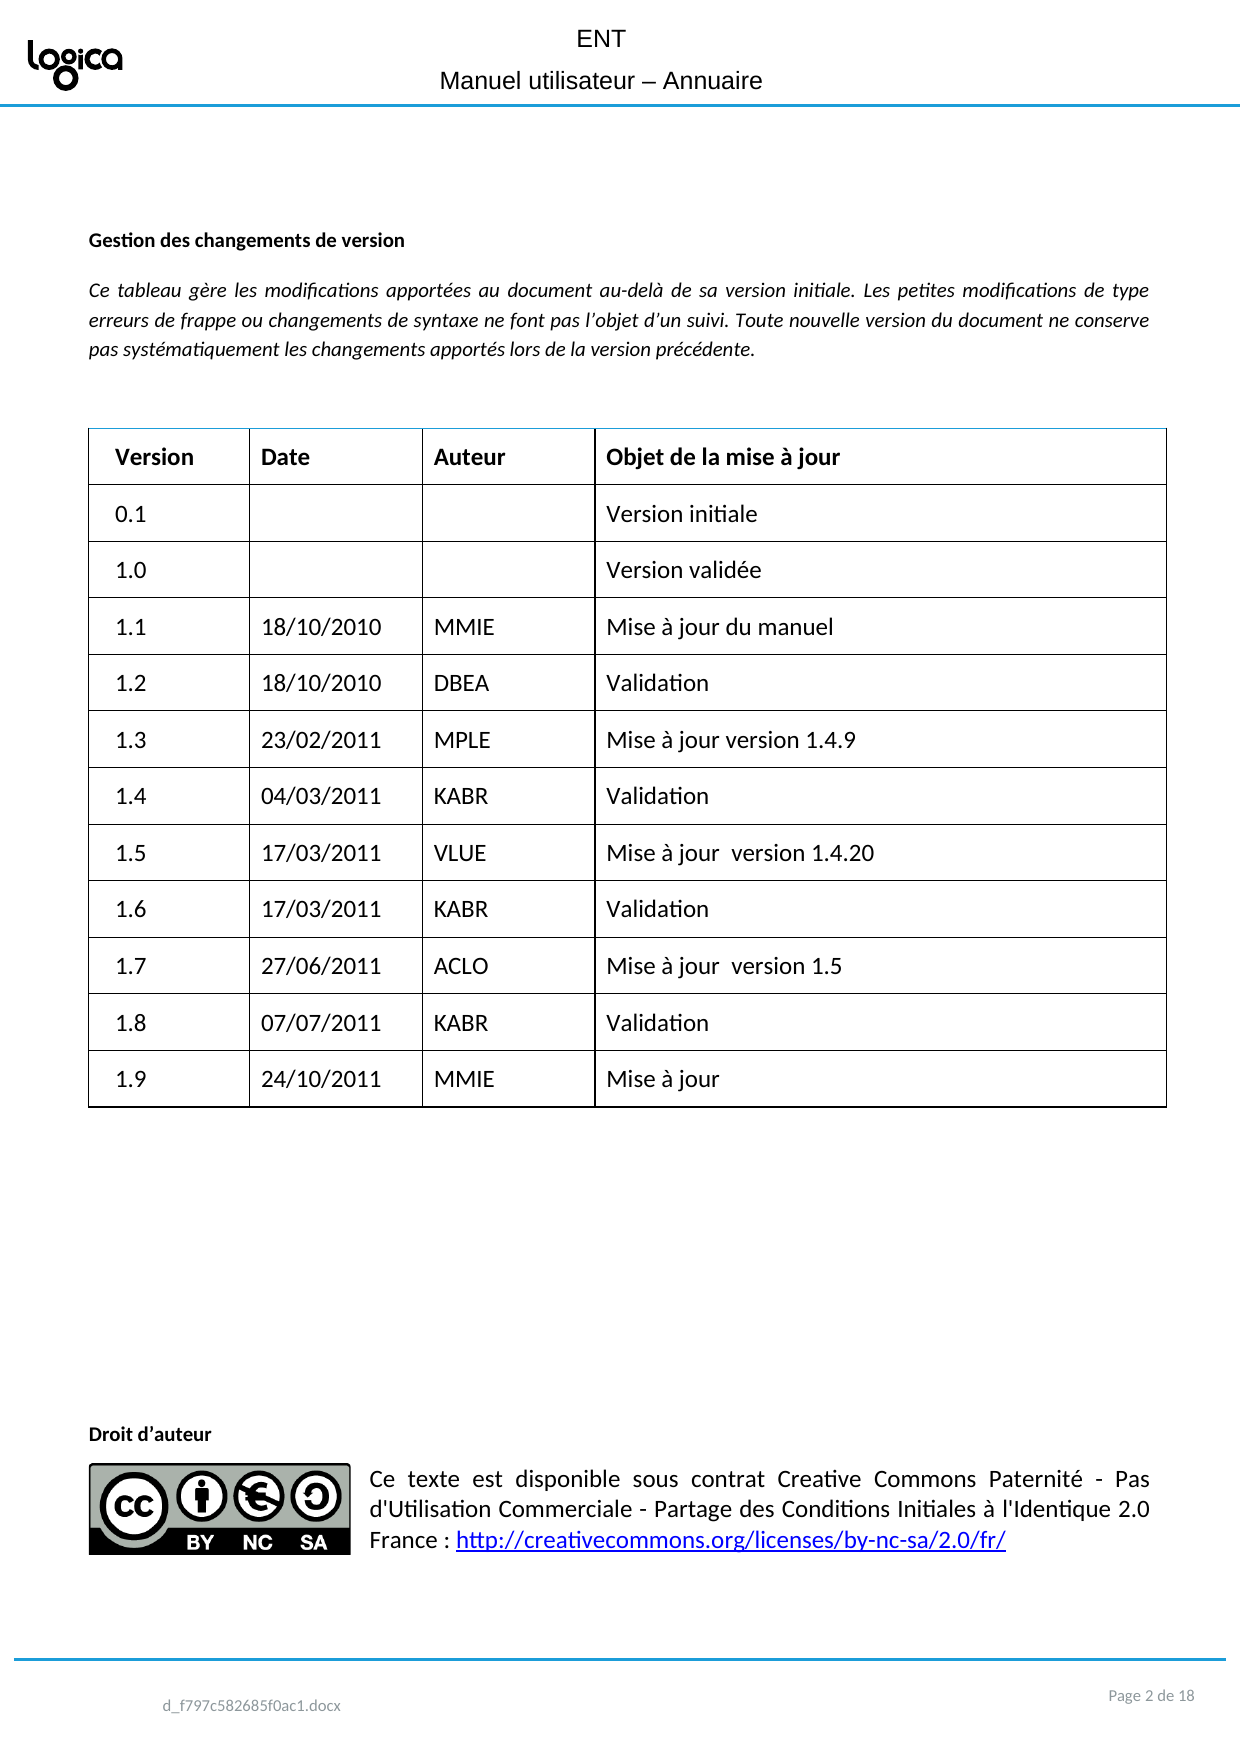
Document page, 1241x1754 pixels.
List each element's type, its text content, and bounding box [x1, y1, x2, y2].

text Ce tableau gère les modifications apportées au document au-delà de sa version initiale. Les petites modifications de type erreurs de frappe ou changements de syntaxe ne font pas l’objet d’un suivi. Toute nouvelle version du document ne conserve pas systématiquement les changements apportés lors de la version précédente. [89, 278, 1152, 361]
table_cell 18/10/2010 [250, 598, 422, 654]
table_cell 1.8 [89, 994, 249, 1050]
table_cell MPLE [423, 711, 594, 767]
table_cell [423, 542, 594, 597]
table_cell [423, 485, 594, 541]
table_cell 1.0 [89, 542, 249, 597]
table_cell 1.2 [89, 655, 249, 710]
table_cell 1.9 [89, 1051, 249, 1106]
table_cell Mise à jour version 1.5 [596, 938, 1166, 993]
table_cell KABR [423, 881, 594, 937]
table_cell 17/03/2011 [250, 881, 422, 937]
table_cell 1.6 [89, 881, 249, 937]
table_cell Mise à jour [596, 1051, 1166, 1106]
table_cell Validation [596, 768, 1166, 823]
table_cell Version initiale [596, 485, 1166, 541]
table_cell Validation [596, 655, 1166, 710]
table_cell MMIE [423, 598, 594, 654]
table_cell DBEA [423, 655, 594, 710]
table_header Date [250, 429, 422, 484]
table_cell 1.1 [89, 598, 249, 654]
text Droit d’auteur [89, 1421, 1152, 1447]
table_cell 07/07/2011 [250, 994, 422, 1050]
table_cell Validation [596, 881, 1166, 937]
table_cell 1.4 [89, 768, 249, 823]
table_cell 18/10/2010 [250, 655, 422, 710]
table_cell 1.7 [89, 938, 249, 993]
table_cell 1.5 [89, 825, 249, 880]
table_cell ACLO [423, 938, 594, 993]
table_cell 04/03/2011 [250, 768, 422, 823]
table_cell KABR [423, 768, 594, 823]
table_cell 27/06/2011 [250, 938, 422, 993]
table_cell VLUE [423, 825, 594, 880]
table_cell 1.3 [89, 711, 249, 767]
table_cell [250, 485, 422, 541]
table_cell Mise à jour du manuel [596, 598, 1166, 654]
text Ce texte est disponible sous contrat Creative Commons Paternité - Pas d'Utilisation Commerciale - Partage des Conditions Initiales à l'Identique 2.0 France : http://creativecommons.org/licenses/by-nc-sa/2.0/fr/ [351, 1463, 1152, 1554]
table_cell Mise à jour version 1.4.9 [596, 711, 1166, 767]
table_header Objet de la mise à jour [596, 429, 1166, 484]
picture [88, 1463, 351, 1555]
table_cell Validation [596, 994, 1166, 1050]
table_cell 23/02/2011 [250, 711, 422, 767]
table_cell Version validée [596, 542, 1166, 597]
table_cell Mise à jour version 1.4.20 [596, 825, 1166, 880]
table_header Auteur [423, 429, 594, 484]
table_cell KABR [423, 994, 594, 1050]
table_header Version [89, 429, 249, 484]
table_cell [250, 542, 422, 597]
table_cell 0.1 [89, 485, 249, 541]
table_cell 17/03/2011 [250, 825, 422, 880]
table_cell 24/10/2011 [250, 1051, 422, 1106]
text Gestion des changements de version [89, 228, 1152, 253]
table_cell MMIE [423, 1051, 594, 1106]
